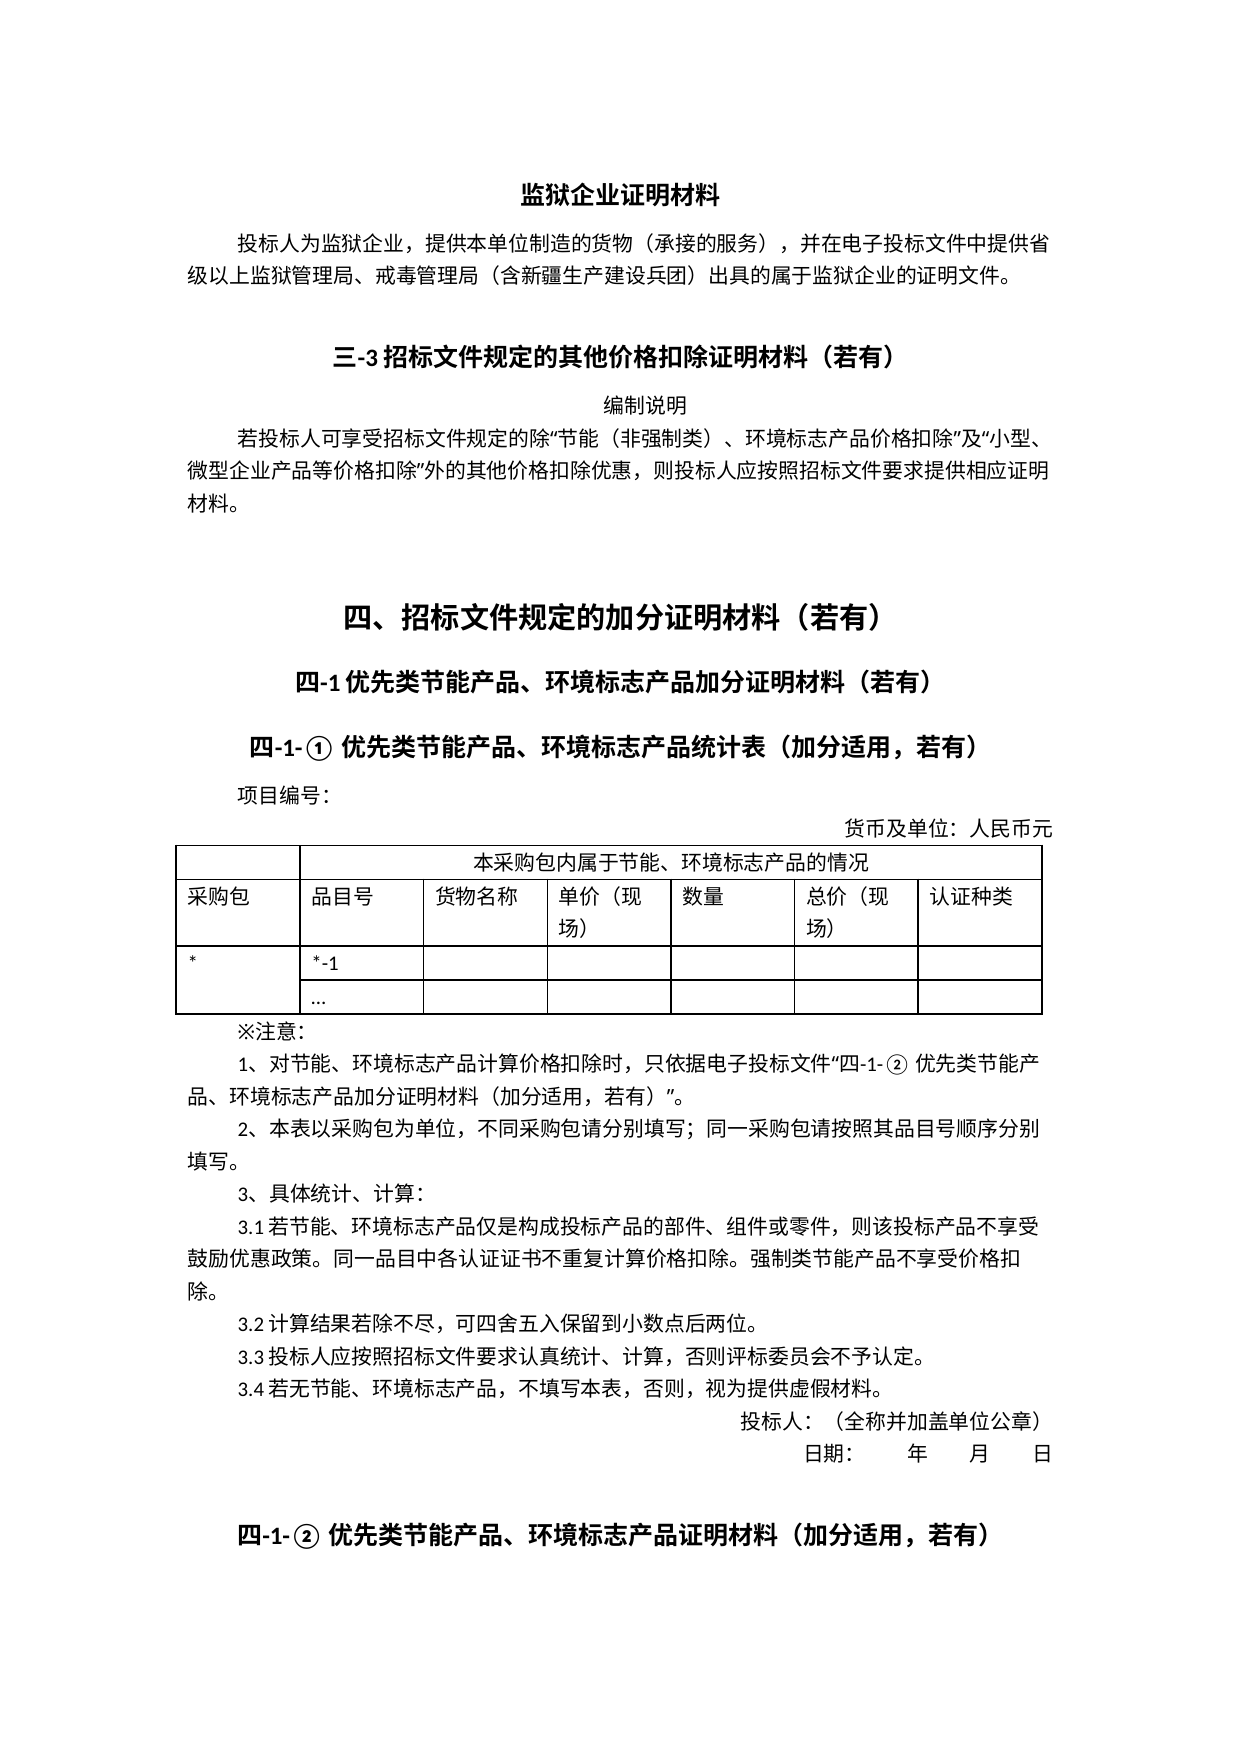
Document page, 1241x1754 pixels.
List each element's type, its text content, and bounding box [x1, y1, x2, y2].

text 若投标人可享受招标文件规定的除“节能（非强制类）、环境标志产品价格扣除”及“小型、微型企业产品等价格扣除”外的其他价格扣除优惠，则投标人应按照招标文件要求提供相应证明材料。 [187, 422, 1053, 519]
text 货币及单位：人民币元 [187, 812, 1053, 844]
text 四-1优先类节能产品、环境标志产品加分证明材料（若有） [187, 649, 1053, 714]
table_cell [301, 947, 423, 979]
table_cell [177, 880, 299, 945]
text 四、招标文件规定的加分证明材料（若有） [187, 584, 1053, 649]
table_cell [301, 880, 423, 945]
text 监狱企业证明材料 [187, 162, 1053, 227]
text 1、对节能、环境标志产品计算价格扣除时，只依据电子投标文件“四-1-②优先类节能产品、环境标志产品加分证明材料（加分适用，若有）”。 [187, 1047, 1053, 1112]
text 四-1-②优先类节能产品、环境标志产品证明材料（加分适用，若有） [187, 1502, 1053, 1567]
text 3.3投标人应按照招标文件要求认真统计、计算，否则评标委员会不予认定。 [187, 1340, 1053, 1372]
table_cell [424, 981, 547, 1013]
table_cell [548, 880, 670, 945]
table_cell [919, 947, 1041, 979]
text 投标人为监狱企业，提供本单位制造的货物（承接的服务），并在电子投标文件中提供省级以上监狱管理局、戒毒管理局（含新疆生产建设兵团）出具的属于监狱企业的证明文件。 [187, 227, 1053, 292]
text 项目编号： [187, 779, 1053, 812]
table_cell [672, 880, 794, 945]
text 三-3招标文件规定的其他价格扣除证明材料（若有） [187, 324, 1053, 389]
text 3.2计算结果若除不尽，可四舍五入保留到小数点后两位。 [187, 1307, 1053, 1340]
text 投标人：（全称并加盖单位公章） [187, 1405, 1053, 1437]
text 3.4若无节能、环境标志产品，不填写本表，否则，视为提供虚假材料。 [187, 1372, 1053, 1405]
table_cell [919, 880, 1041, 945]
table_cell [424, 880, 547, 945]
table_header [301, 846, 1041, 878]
text 编制说明 [187, 389, 1053, 422]
text 日期： 年 月 日 [187, 1437, 1053, 1470]
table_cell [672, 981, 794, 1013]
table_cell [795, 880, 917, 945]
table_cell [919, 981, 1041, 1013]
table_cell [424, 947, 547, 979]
text 3、具体统计、计算： [187, 1177, 1053, 1210]
text 3.1若节能、环境标志产品仅是构成投标产品的部件、组件或零件，则该投标产品不享受鼓励优惠政策。同一品目中各认证证书不重复计算价格扣除。强制类节能产品不享受价格扣除。 [187, 1210, 1053, 1307]
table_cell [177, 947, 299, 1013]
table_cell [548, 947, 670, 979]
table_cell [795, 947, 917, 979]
text 四-1-①优先类节能产品、环境标志产品统计表（加分适用，若有） [187, 714, 1053, 779]
text ※注意： [187, 1015, 1053, 1047]
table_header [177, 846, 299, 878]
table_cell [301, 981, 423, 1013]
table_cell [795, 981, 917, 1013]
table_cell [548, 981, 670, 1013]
text 2、本表以采购包为单位，不同采购包请分别填写；同一采购包请按照其品目号顺序分别填写。 [187, 1112, 1053, 1177]
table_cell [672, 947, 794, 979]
